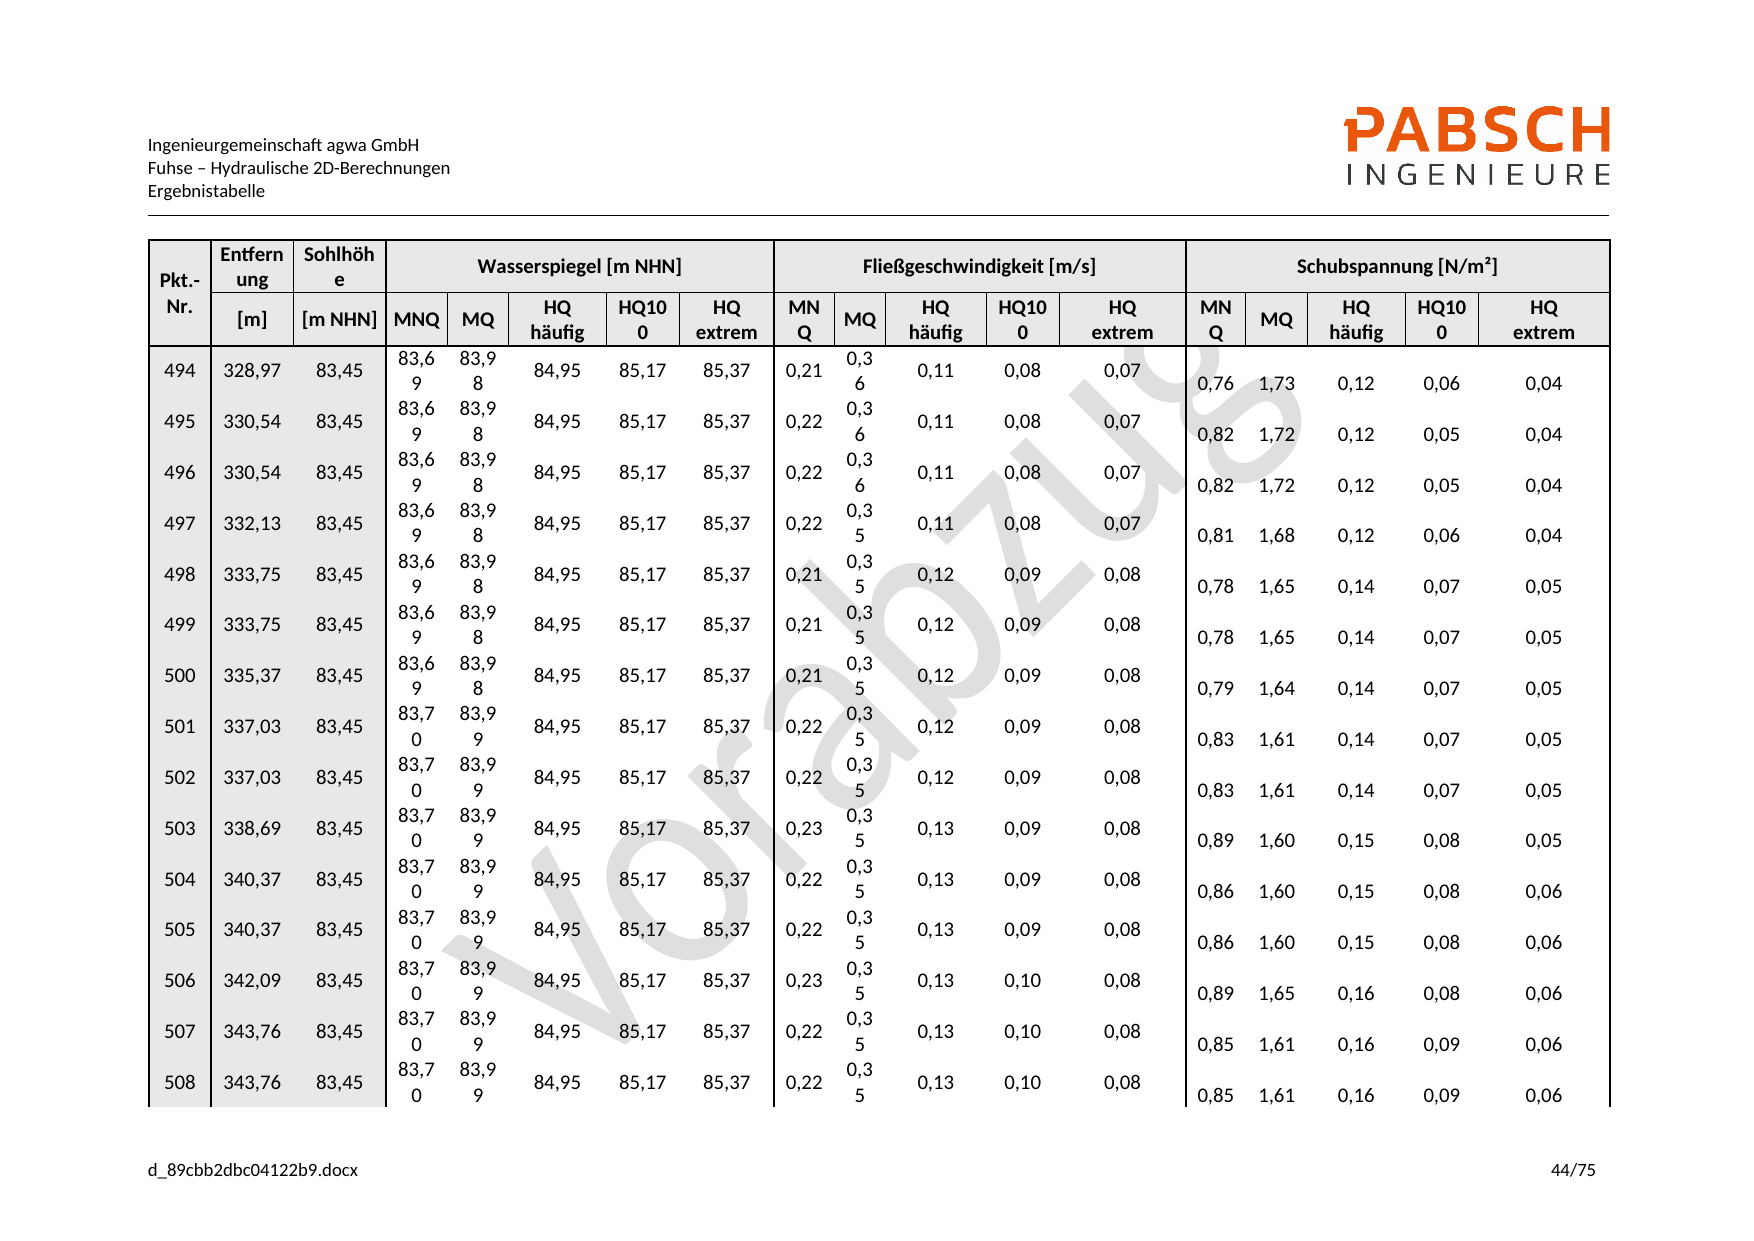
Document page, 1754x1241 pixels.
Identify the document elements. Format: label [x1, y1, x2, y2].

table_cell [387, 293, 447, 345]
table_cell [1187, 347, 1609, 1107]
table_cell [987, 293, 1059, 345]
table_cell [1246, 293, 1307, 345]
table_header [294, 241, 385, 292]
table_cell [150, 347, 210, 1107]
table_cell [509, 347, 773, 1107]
picture [1343, 106, 1610, 185]
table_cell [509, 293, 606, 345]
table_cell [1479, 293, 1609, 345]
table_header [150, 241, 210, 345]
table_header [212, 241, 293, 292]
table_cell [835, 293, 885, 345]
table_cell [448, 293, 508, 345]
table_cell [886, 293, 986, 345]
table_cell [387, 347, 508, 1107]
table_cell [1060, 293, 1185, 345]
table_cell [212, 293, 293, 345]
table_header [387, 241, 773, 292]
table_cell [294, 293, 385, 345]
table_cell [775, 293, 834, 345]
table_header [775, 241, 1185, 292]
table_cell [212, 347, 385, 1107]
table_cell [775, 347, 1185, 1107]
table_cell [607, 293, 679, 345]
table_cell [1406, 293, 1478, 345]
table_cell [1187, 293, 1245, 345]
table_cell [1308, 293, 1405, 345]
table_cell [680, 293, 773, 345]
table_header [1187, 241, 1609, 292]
